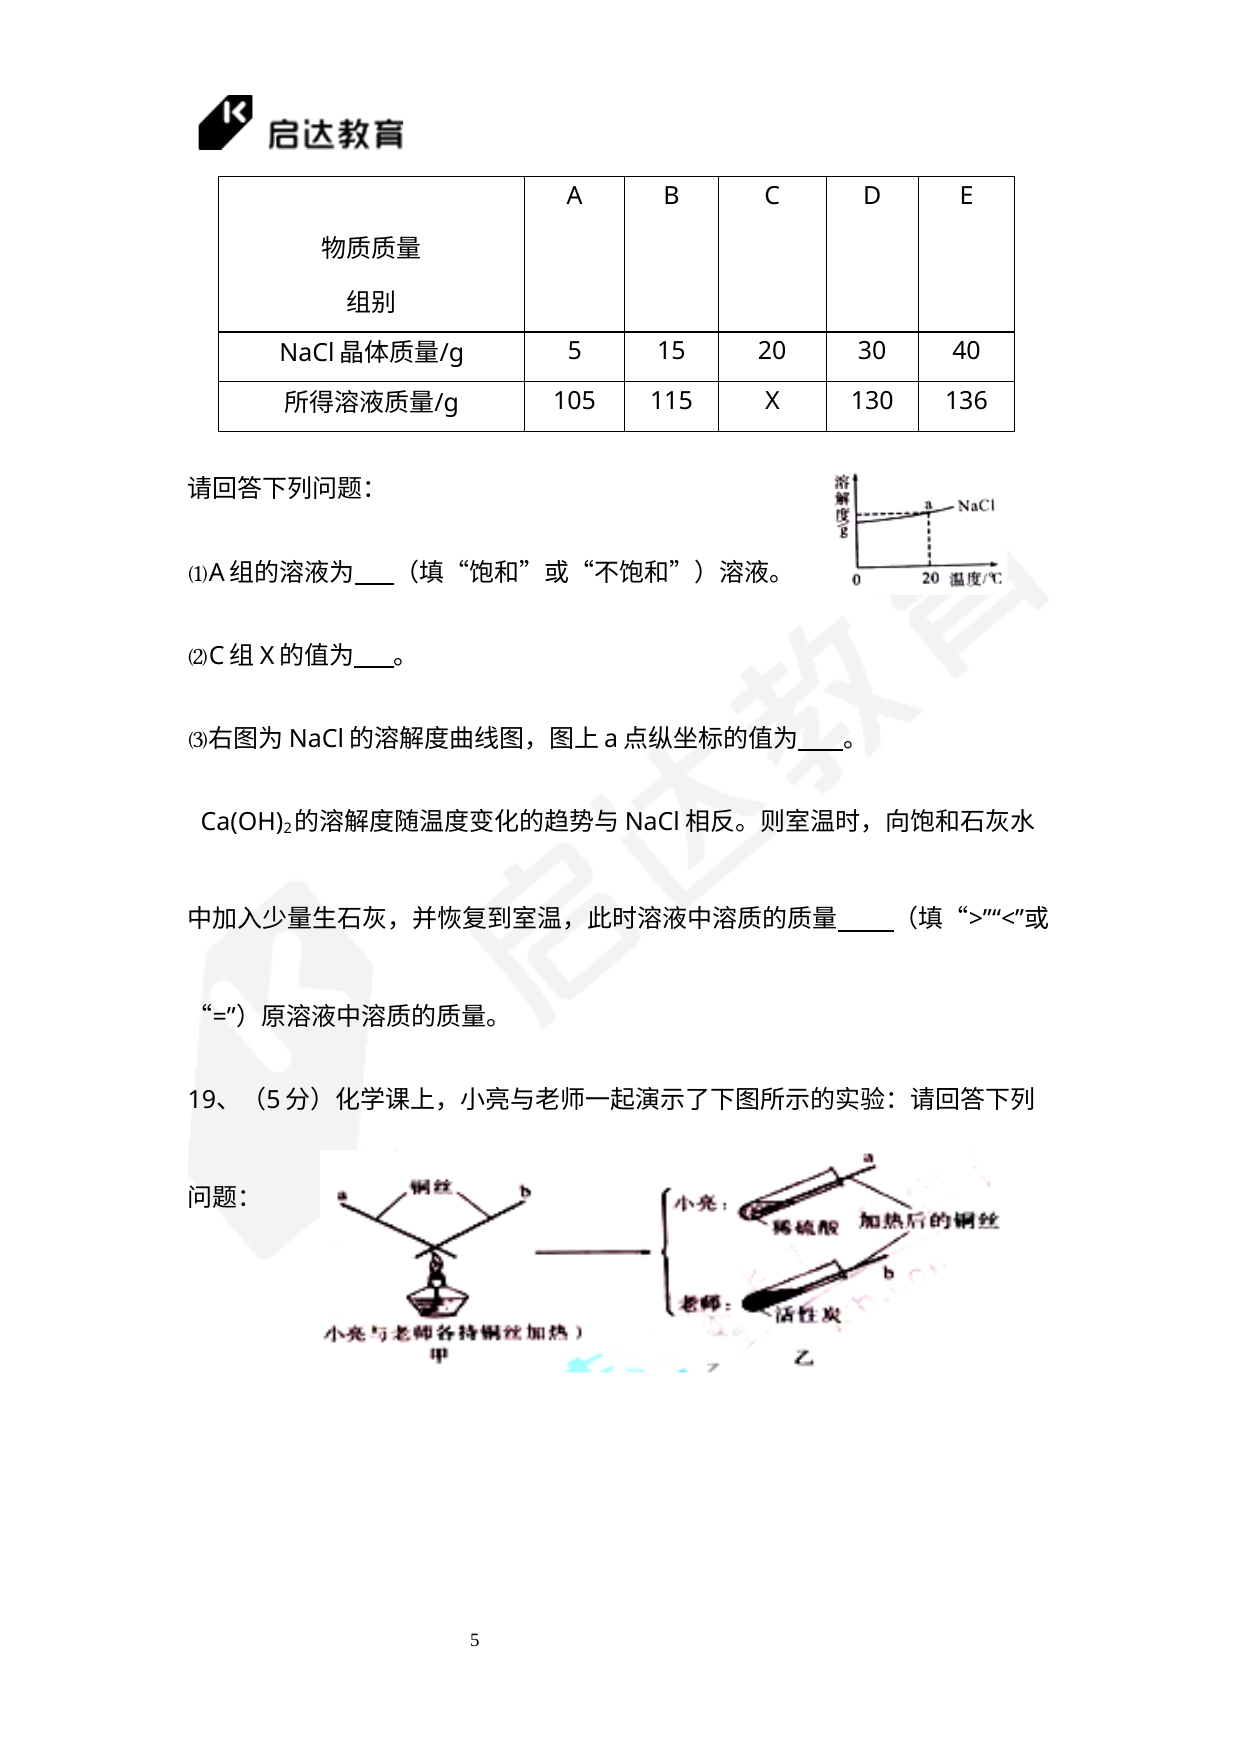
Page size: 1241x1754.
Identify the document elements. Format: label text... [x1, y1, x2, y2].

table_cell 105 [525, 382, 624, 431]
table_cell X [719, 382, 826, 431]
table_header E [919, 177, 1014, 331]
table_cell 所得溶液质量/g [219, 382, 524, 431]
table_cell 20 [719, 333, 826, 381]
table_cell 136 [919, 382, 1014, 431]
table_cell 40 [919, 333, 1014, 381]
table_header 物质质量 组别 [219, 177, 524, 331]
text ⑶右图为NaCl的溶解度曲线图，图上a点纵坐标的值为 。 [187, 704, 1053, 769]
table_cell NaCl晶体质量/g [219, 333, 524, 381]
table_header C [719, 177, 826, 331]
list （5分）化学课上，小亮与老师一起演示了下图所示的实验：请回答下列问题： [187, 1065, 1053, 1228]
table_cell 130 [827, 382, 918, 431]
text Ca(OH)2的溶解度随温度变化的趋势与NaCl相反。则室温时，向饱和石灰水中加入少量生石灰，并恢复到室温，此时溶液中溶质的质量 （填“>”“<”或“=”）原溶液中溶质的质量。 [187, 787, 1053, 1047]
text ⑵C组X的值为 。 [187, 621, 1053, 686]
table_header D [827, 177, 918, 331]
text 请回答下列问题： [187, 162, 1053, 519]
picture [198, 95, 404, 150]
picture [320, 1150, 1015, 1375]
table_cell 15 [625, 333, 718, 381]
table_cell 5 [525, 333, 624, 381]
text ⑴A组的溶液为 （填“饱和”或“不饱和”）溶液。 [187, 538, 1053, 603]
table_header B [625, 177, 718, 331]
table_header A [525, 177, 624, 331]
table_cell 30 [827, 333, 918, 381]
table_cell 115 [625, 382, 718, 431]
